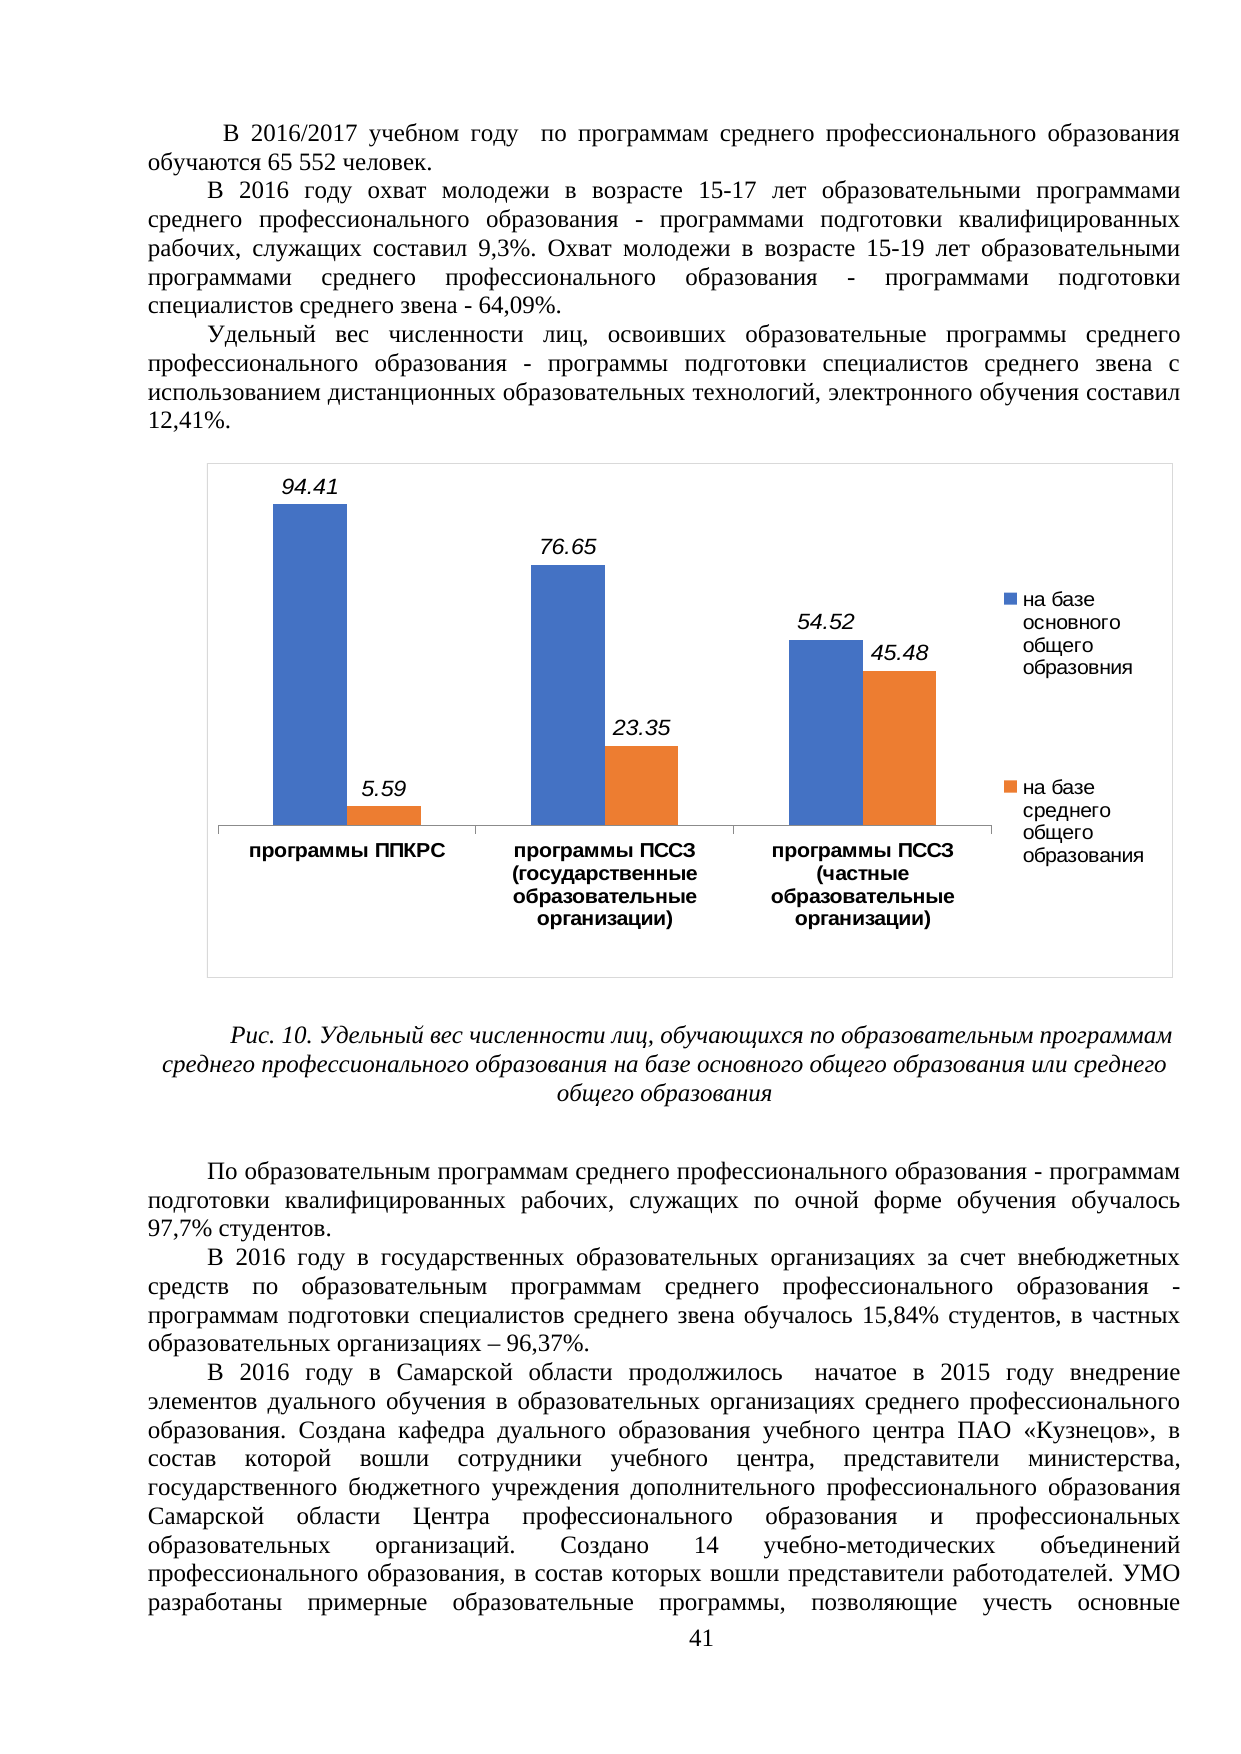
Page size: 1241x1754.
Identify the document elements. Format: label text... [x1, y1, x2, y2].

text В 2016 году охват молодежи в возрасте 15-17 лет образовательными программами среднего профессионального образования - программами подготовки квалифицированных рабочих, служащих составил 9,3%. Охват молодежи в возрасте 15-19 лет образовательными программами среднего профессионального образования - программами подготовки специалистов среднего звена - 64,09%. [148, 176, 1181, 319]
text В 2016/2017 учебном году по программам среднего профессионального образования обучаются 65 552 человек. [148, 118, 1181, 176]
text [148, 1357, 1181, 1616]
text Удельный вес численности лиц, освоивших образовательные программы среднего профессионального образования - программы подготовки специалистов среднего звена с использованием дистанционных образовательных технологий, электронного обучения составил 12,41%. [148, 319, 1181, 434]
text В 2016 году в государственных образовательных организациях за счет внебюджетных средств по образовательным программам среднего профессионального образования - программам подготовки специалистов среднего звена обучалось 15,84% студентов, в частных образовательных организациях – 96,37%. [148, 1242, 1181, 1357]
text По образовательным программам среднего профессионального образования - программам подготовки квалифицированных рабочих, служащих по очной форме обучения обучалось 97,7% студентов. [148, 1156, 1181, 1242]
text Рис. 10. Удельный вес численности лиц, обучающихся по образовательным программам среднего профессионального образования на базе основного общего образования или среднего общего образования [148, 1020, 1181, 1106]
